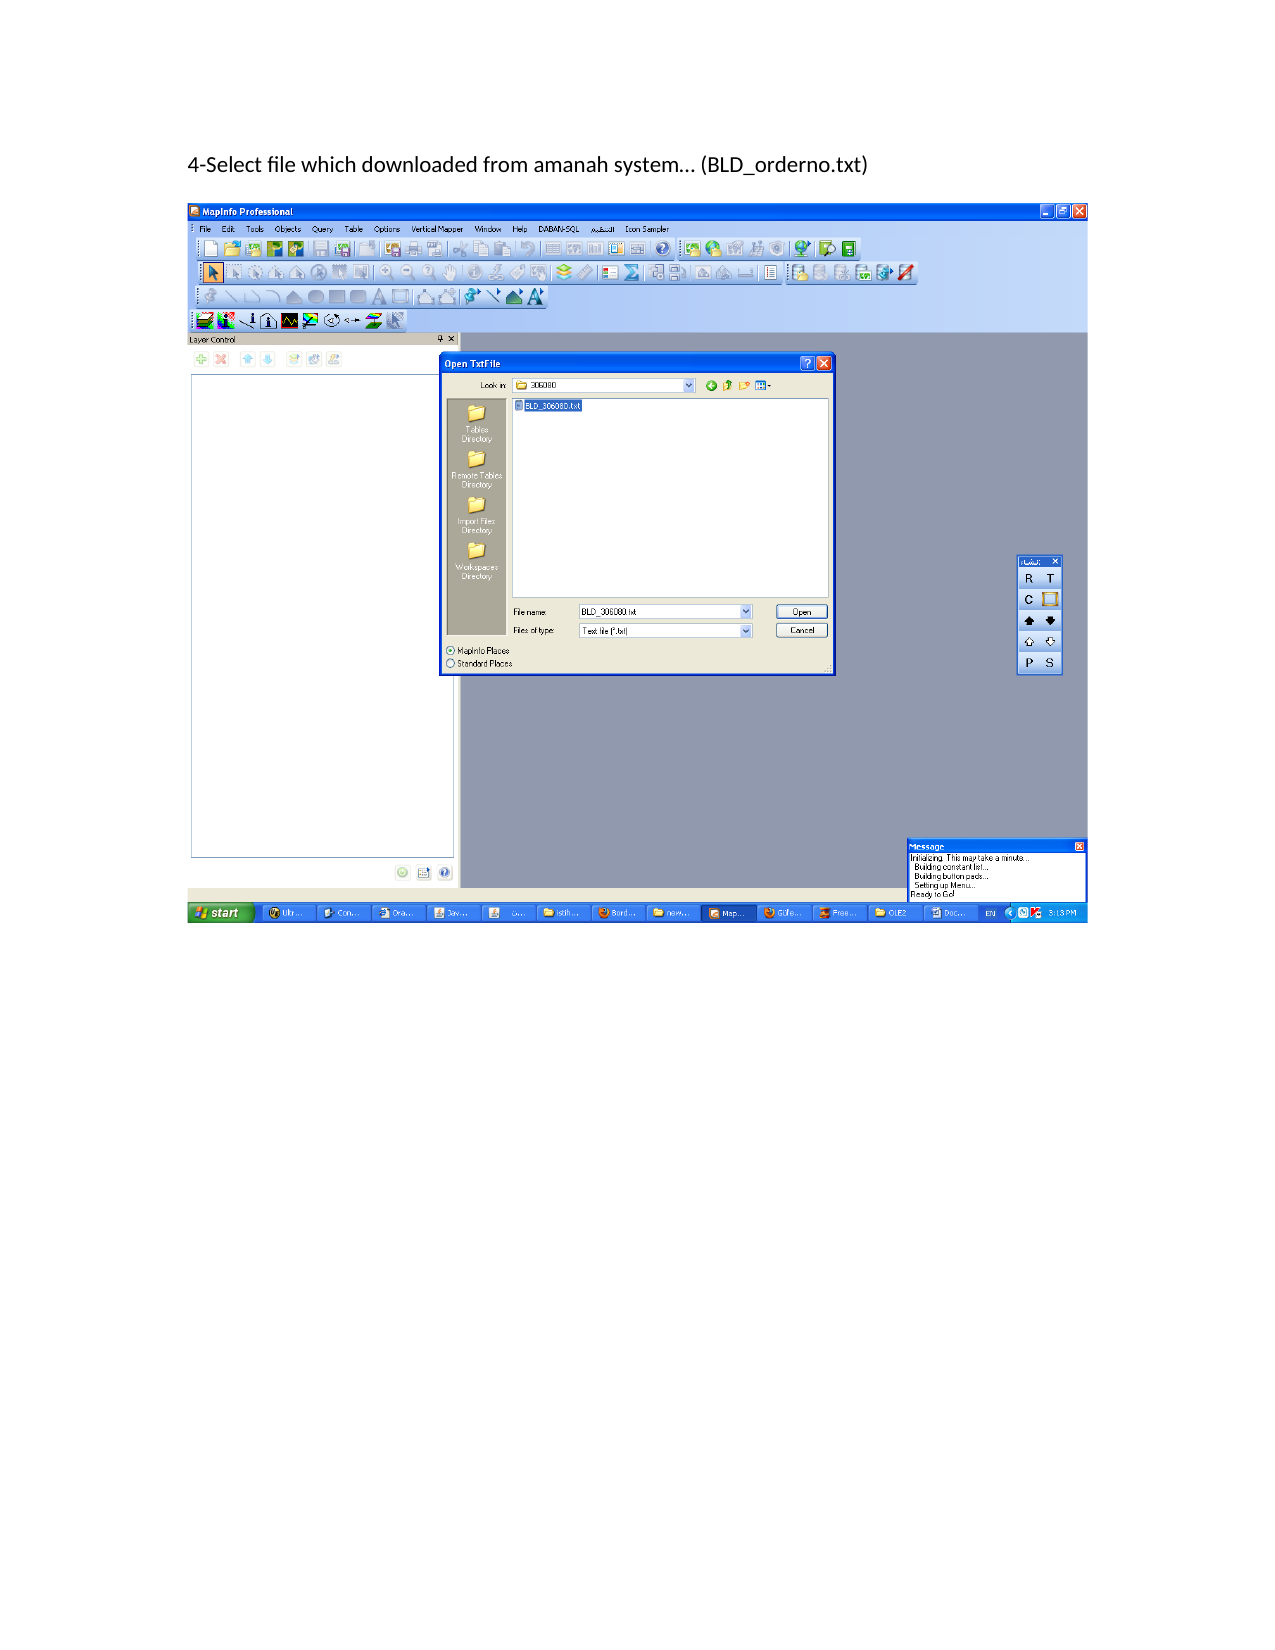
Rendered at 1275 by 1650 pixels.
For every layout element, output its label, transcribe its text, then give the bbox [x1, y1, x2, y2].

text 4-Select file which downloaded from amanah system… (BLD_orderno.txt) [187, 150, 1087, 178]
picture [187, 203, 1088, 923]
